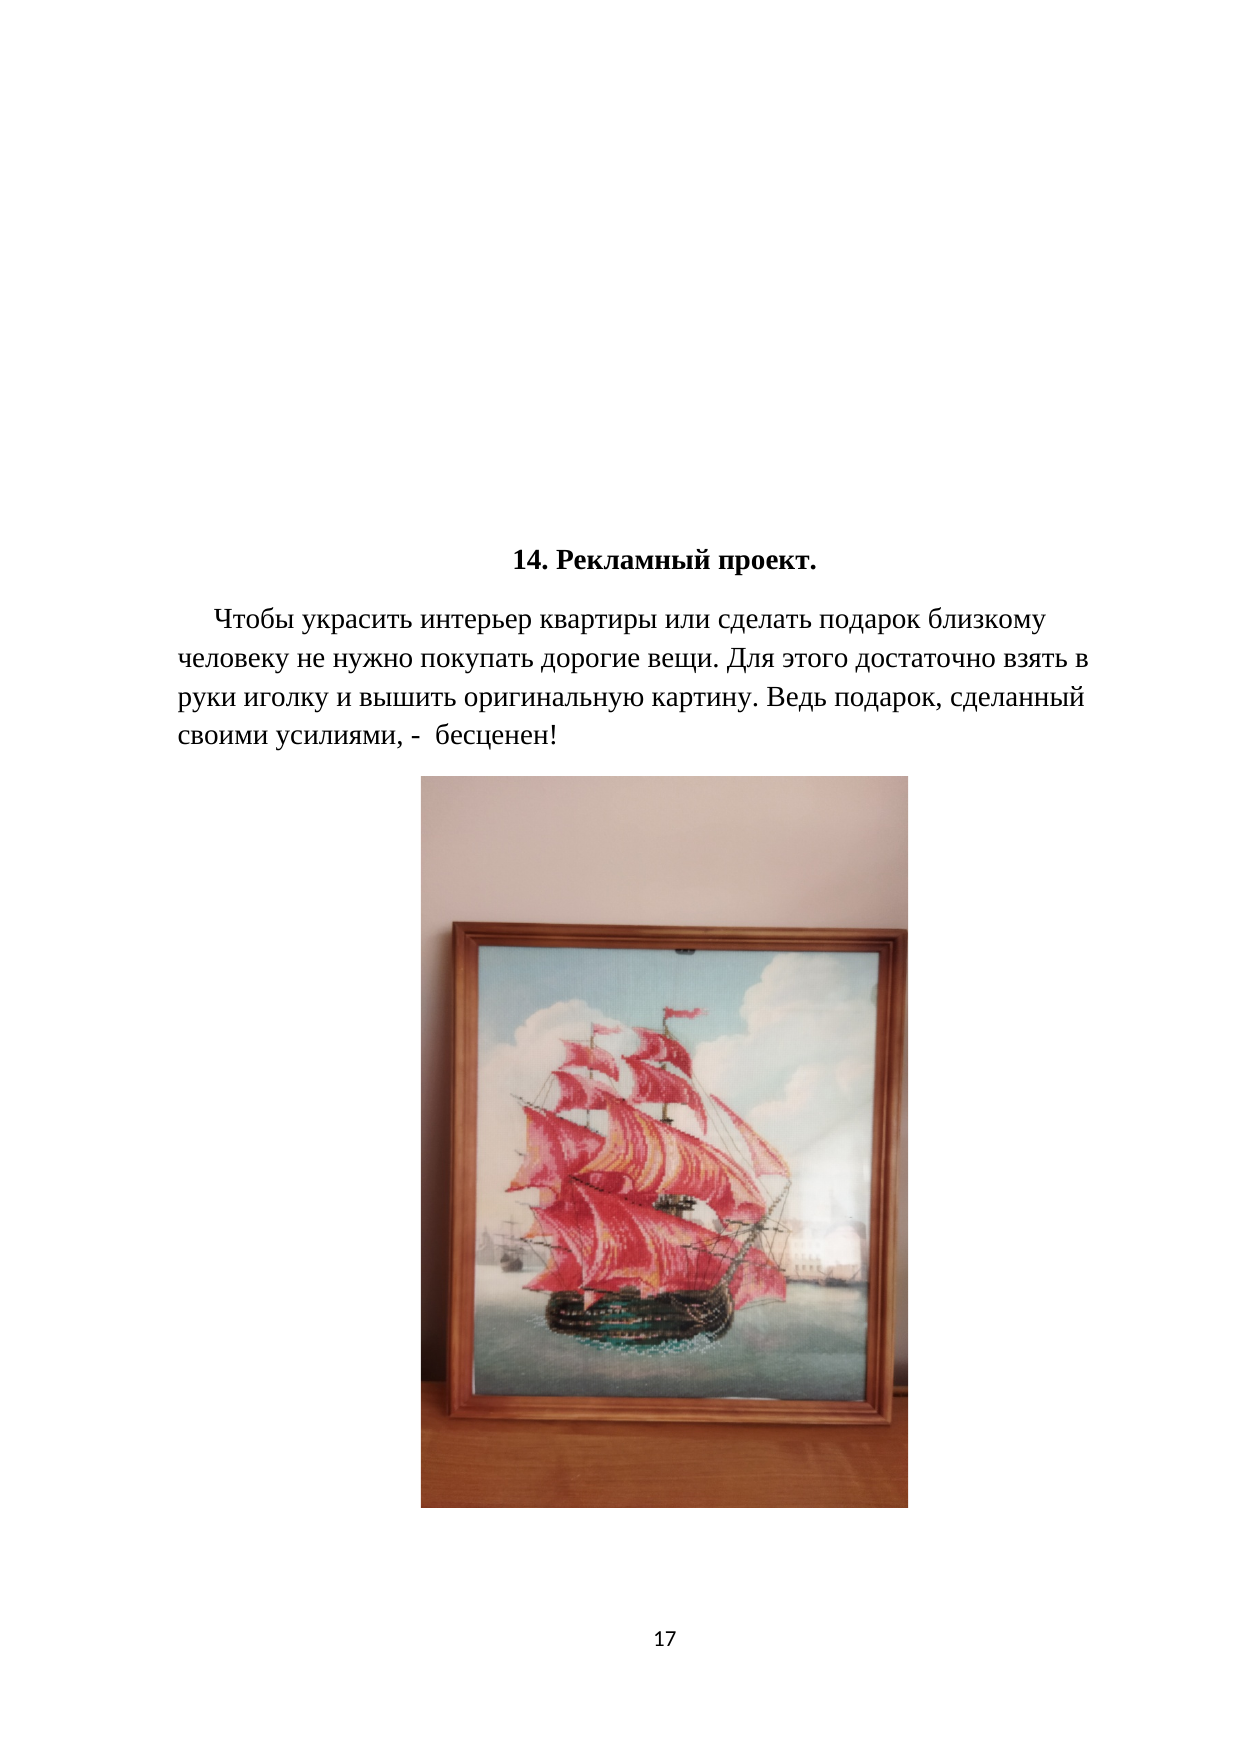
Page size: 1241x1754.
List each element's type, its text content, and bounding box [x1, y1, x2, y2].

picture [420, 776, 909, 1508]
text Чтобы украсить интерьер квартиры или сделать подарок близкому человеку не нужно покупать дорогие вещи. Для этого достаточно взять в руки иголку и вышить оригинальную картину. Ведь подарок, сделанный своими усилиями, - бесценен! [177, 602, 1152, 751]
text 14. Рекламный проект. [177, 542, 1152, 576]
